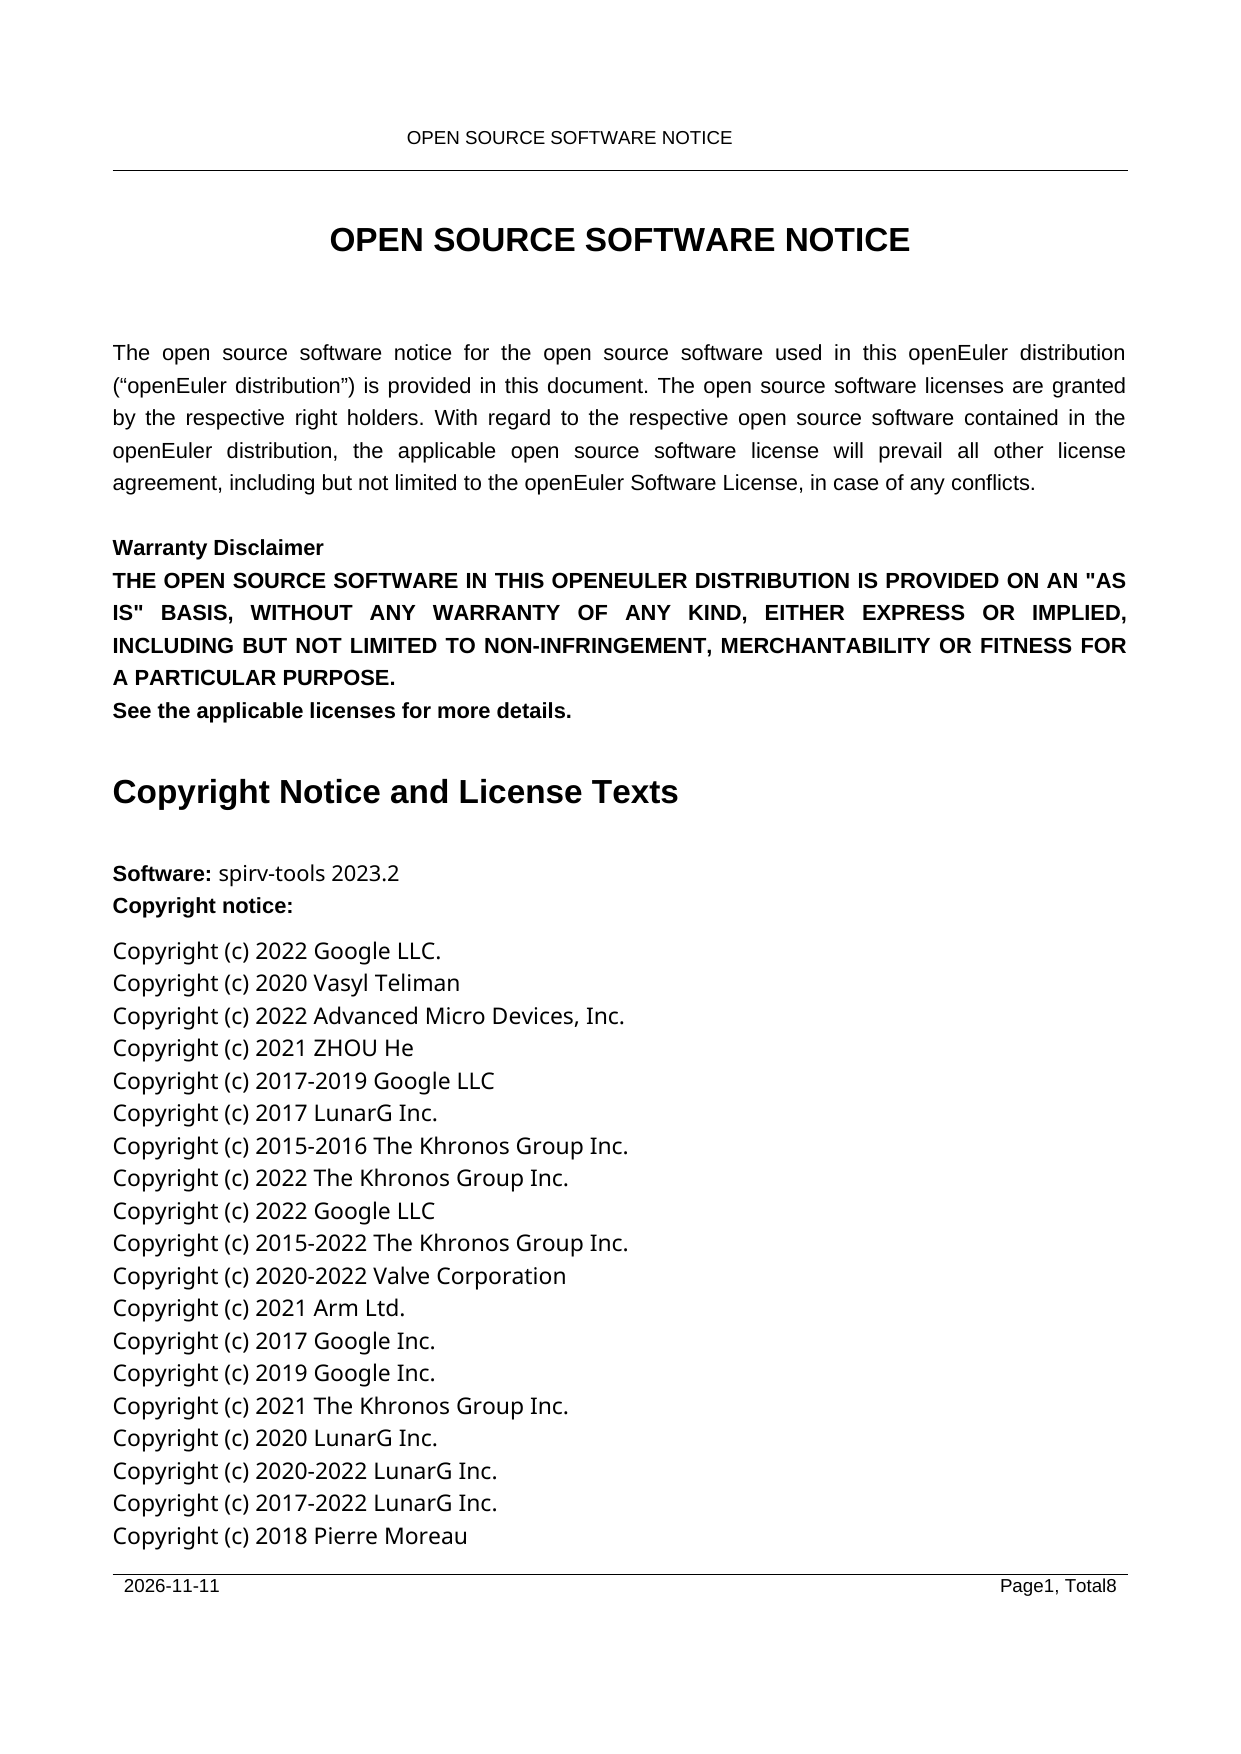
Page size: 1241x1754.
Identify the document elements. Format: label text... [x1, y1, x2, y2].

text The open source software notice for the open source software used in this openEuler distribution (“openEuler distribution”) is provided in this document. The open source software licenses are granted by the respective right holders. With regard to the respective open source software contained in the openEuler distribution, the applicable open source software license will prevail all other license agreement, including but not limited to the openEuler Software License, in case of any conflicts. [112, 336, 1128, 499]
text Warranty Disclaimer [112, 531, 1128, 564]
text Copyright notice: [112, 889, 1128, 921]
title Software: spirv-tools 2023.2 [112, 856, 1128, 889]
text Copyright Notice and License Texts [112, 759, 1128, 824]
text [112, 934, 1128, 1551]
text THE OPEN SOURCE SOFTWARE IN THIS OPENEULER DISTRIBUTION IS PROVIDED ON AN "AS IS" BASIS, WITHOUT ANY WARRANTY OF ANY KIND, EITHER EXPRESS OR IMPLIED, INCLUDING BUT NOT LIMITED TO NON-INFRINGEMENT, MERCHANTABILITY OR FITNESS FOR A PARTICULAR PURPOSE. See the applicable licenses for more details. [112, 564, 1128, 726]
text OPEN SOURCE SOFTWARE NOTICE [112, 206, 1128, 271]
